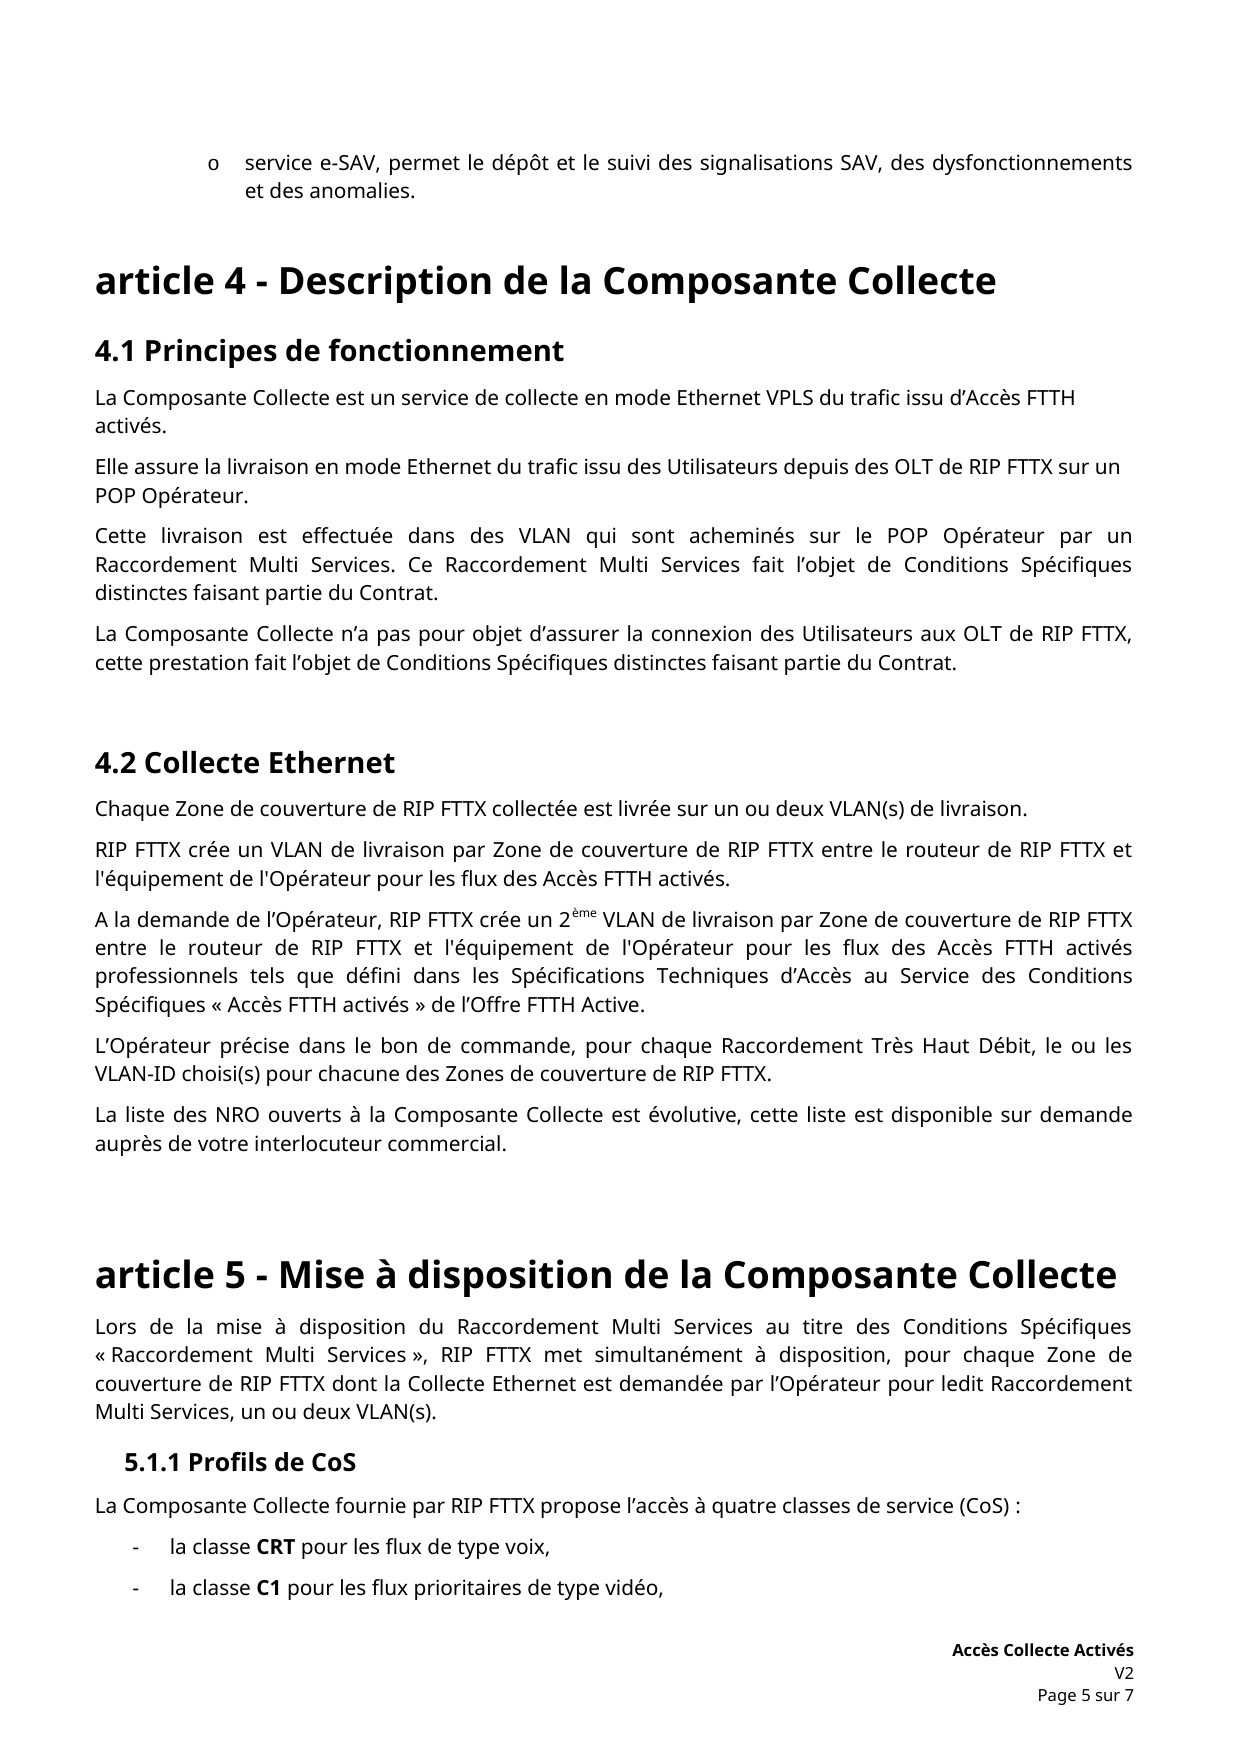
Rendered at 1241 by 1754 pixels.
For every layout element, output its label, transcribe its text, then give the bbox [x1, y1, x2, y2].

text A la demande de l’Opérateur, RIP FTTX crée un 2ème VLAN de livraison par Zone de couverture de RIP FTTX entre le routeur de RIP FTTX et l'équipement de l'Opérateur pour les flux des Accès FTTH activés professionnels tels que défini dans les Spécifications Techniques d’Accès au Service des Conditions Spécifiques « Accès FTTH activés » de l’Offre FTTH Active. [94, 905, 1134, 1018]
subtitle Description de la Composante Collecte [94, 255, 1134, 306]
subtitle Mise à disposition de la Composante Collecte [94, 1248, 1134, 1299]
text RIP FTTX crée un VLAN de livraison par Zone de couverture de RIP FTTX entre le routeur de RIP FTTX et l'équipement de l'Opérateur pour les flux des Accès FTTH activés. [94, 835, 1134, 892]
text Lors de la mise à disposition du Raccordement Multi Services au titre des Conditions Spécifiques « Raccordement Multi Services », RIP FTTX met simultanément à disposition, pour chaque Zone de couverture de RIP FTTX dont la Collecte Ethernet est demandée par l’Opérateur pour ledit Raccordement Multi Services, un ou deux VLAN(s). [94, 1312, 1134, 1426]
text La liste des NRO ouverts à la Composante Collecte est évolutive, cette liste est disponible sur demande auprès de votre interlocuteur commercial. [94, 1100, 1134, 1157]
subtitle Principes de fonctionnement [94, 331, 1134, 370]
list la classe C1 pour les flux prioritaires de type vidéo, [132, 1573, 1134, 1601]
list service e-SAV, permet le dépôt et le suivi des signalisations SAV, des dysfonctionnements et des anomalies. [207, 148, 1134, 205]
list la classe CRT pour les flux de type voix, [132, 1532, 1134, 1560]
subtitle Collecte Ethernet [94, 742, 1134, 782]
text Cette livraison est effectuée dans des VLAN qui sont acheminés sur le POP Opérateur par un Raccordement Multi Services. Ce Raccordement Multi Services fait l’objet de Conditions Spécifiques distinctes faisant partie du Contrat. [94, 522, 1134, 607]
text La Composante Collecte est un service de collecte en mode Ethernet VPLS du trafic issu d’Accès FTTH activés. [94, 383, 1134, 440]
text Chaque Zone de couverture de RIP FTTX collectée est livrée sur un ou deux VLAN(s) de livraison. [94, 794, 1134, 823]
text L’Opérateur précise dans le bon de commande, pour chaque Raccordement Très Haut Débit, le ou les VLAN-ID choisi(s) pour chacune des Zones de couverture de RIP FTTX. [94, 1031, 1134, 1088]
text Elle assure la livraison en mode Ethernet du trafic issu des Utilisateurs depuis des OLT de RIP FTTX sur un POP Opérateur. [94, 452, 1134, 509]
text La Composante Collecte fournie par RIP FTTX propose l’accès à quatre classes de service (CoS) : [94, 1491, 1134, 1519]
subtitle Profils de CoS [124, 1444, 1134, 1478]
text La Composante Collecte n’a pas pour objet d’assurer la connexion des Utilisateurs aux OLT de RIP FTTX, cette prestation fait l’objet de Conditions Spécifiques distinctes faisant partie du Contrat. [94, 619, 1134, 676]
